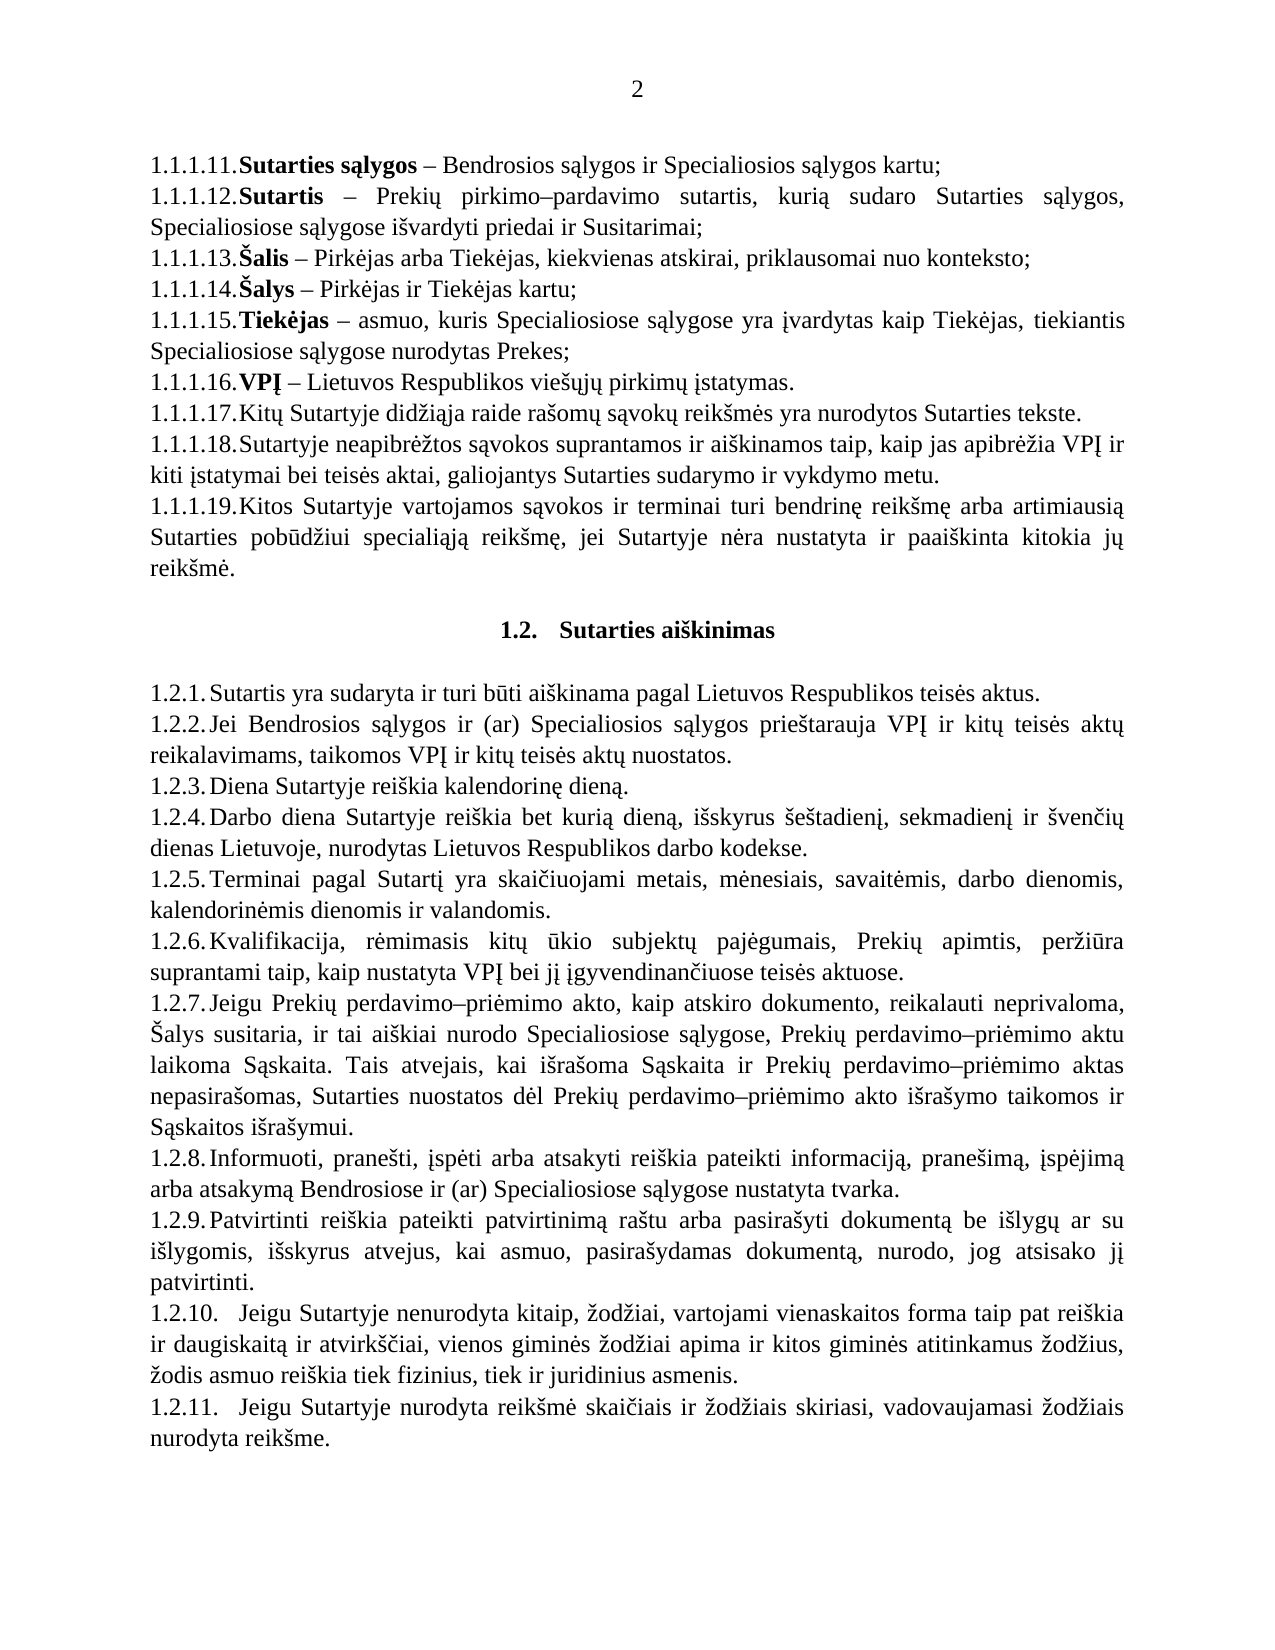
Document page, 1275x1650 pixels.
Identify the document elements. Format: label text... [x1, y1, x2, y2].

text 1.1.1.12. Sutartis – Prekių pirkimo–pardavimo sutartis, kurią sudaro Sutarties sąlygos, Specialiosiose sąlygose išvardyti priedai ir Susitarimai; [150, 181, 1125, 241]
text 1.2.3. Diena Sutartyje reiškia kalendorinę dieną. [150, 771, 1125, 799]
text 1.2.5. Terminai pagal Sutartį yra skaičiuojami metais, mėnesiais, savaitėmis, darbo dienomis, kalendorinėmis dienomis ir valandomis. [150, 864, 1125, 924]
text 1.2.7. Jeigu Prekių perdavimo–priėmimo akto, kaip atskiro dokumento, reikalauti neprivaloma, Šalys susitaria, ir tai aiškiai nurodo Specialiosiose sąlygose, Prekių perdavimo–priėmimo aktu laikoma Sąskaita. Tais atvejais, kai išrašoma Sąskaita ir Prekių perdavimo–priėmimo aktas nepasirašomas, Sutarties nuostatos dėl Prekių perdavimo–priėmimo akto išrašymo taikomos ir Sąskaitos išrašymui. [150, 988, 1125, 1141]
text 1.1.1.19. Kitos Sutartyje vartojamos sąvokos ir terminai turi bendrinę reikšmę arba artimiausią Sutarties pobūdžiui specialiąją reikšmę, jei Sutartyje nėra nustatyta ir paaiškinta kitokia jų reikšmė. [150, 491, 1125, 582]
text 1.2.1. Sutartis yra sudaryta ir turi būti aiškinama pagal Lietuvos Respublikos teisės aktus. [150, 678, 1125, 706]
text 1.2.2. Jei Bendrosios sąlygos ir (ar) Specialiosios sąlygos prieštarauja VPĮ ir kitų teisės aktų reikalavimams, taikomos VPĮ ir kitų teisės aktų nuostatos. [150, 709, 1125, 768]
text 1.2.6. Kvalifikacija, rėmimasis kitų ūkio subjektų pajėgumais, Prekių apimtis, peržiūra suprantami taip, kaip nustatyta VPĮ bei jį įgyvendinančiuose teisės aktuose. [150, 926, 1125, 986]
text 1.2.10. Jeigu Sutartyje nenurodyta kitaip, žodžiai, vartojami vienaskaitos forma taip pat reiškia ir daugiskaitą ir atvirkščiai, vienos giminės žodžiai apima ir kitos giminės atitinkamus žodžius, žodis asmuo reiškia tiek fizinius, tiek ir juridinius asmenis. [150, 1358, 1125, 1389]
text 1.2.9. Patvirtinti reiškia pateikti patvirtinimą raštu arba pasirašyti dokumentą be išlygų ar su išlygomis, išskyrus atvejus, kai asmuo, pasirašydamas dokumentą, nurodo, jog atsisako jį patvirtinti. [150, 1205, 1125, 1296]
text 1.2. Sutarties aiškinimas [150, 616, 1125, 644]
text 1.2.11. Jeigu Sutartyje nurodyta reikšmė skaičiais ir žodžiais skiriasi, vadovaujamasi žodžiais nurodyta reikšme. [150, 1392, 1125, 1451]
text 1.1.1.17. Kitų Sutartyje didžiąja raide rašomų sąvokų reikšmės yra nurodytos Sutarties tekste. [150, 398, 1125, 427]
text 1.1.1.13. Šalis – Pirkėjas arba Tiekėjas, kiekvienas atskirai, priklausomai nuo konteksto; [150, 243, 1125, 272]
text 1.2.10. Jeigu Sutartyje nenurodyta kitaip, žodžiai, vartojami vienaskaitos forma taip pat reiškia ir daugiskaitą ir atvirkščiai, vienos giminės žodžiai apima ir kitos giminės atitinkamus žodžius, žodis asmuo reiškia tiek fizinius, tiek ir juridinius asmenis. [150, 1298, 1125, 1330]
text 1.2.4. Darbo diena Sutartyje reiškia bet kurią dieną, išskyrus šeštadienį, sekmadienį ir švenčių dienas Lietuvoje, nurodytas Lietuvos Respublikos darbo kodekse. [150, 802, 1125, 862]
text 1.1.1.15. Tiekėjas – asmuo, kuris Specialiosiose sąlygose yra įvardytas kaip Tiekėjas, tiekiantis Specialiosiose sąlygose nurodytas Prekes; [150, 305, 1125, 365]
text 1.2.8. Informuoti, pranešti, įspėti arba atsakyti reiškia pateikti informaciją, pranešimą, įspėjimą arba atsakymą Bendrosiose ir (ar) Specialiosiose sąlygose nustatyta tvarka. [150, 1143, 1125, 1203]
text 1.1.1.16. VPĮ – Lietuvos Respublikos viešųjų pirkimų įstatymas. [150, 367, 1125, 396]
text 1.1.1.11. Sutarties sąlygos – Bendrosios sąlygos ir Specialiosios sąlygos kartu; [150, 150, 1125, 179]
text 1.1.1.18. Sutartyje neapibrėžtos sąvokos suprantamos ir aiškinamos taip, kaip jas apibrėžia VPĮ ir kiti įstatymai bei teisės aktai, galiojantys Sutarties sudarymo ir vykdymo metu. [150, 429, 1125, 489]
text 1.1.1.14. Šalys – Pirkėjas ir Tiekėjas kartu; [150, 274, 1125, 303]
